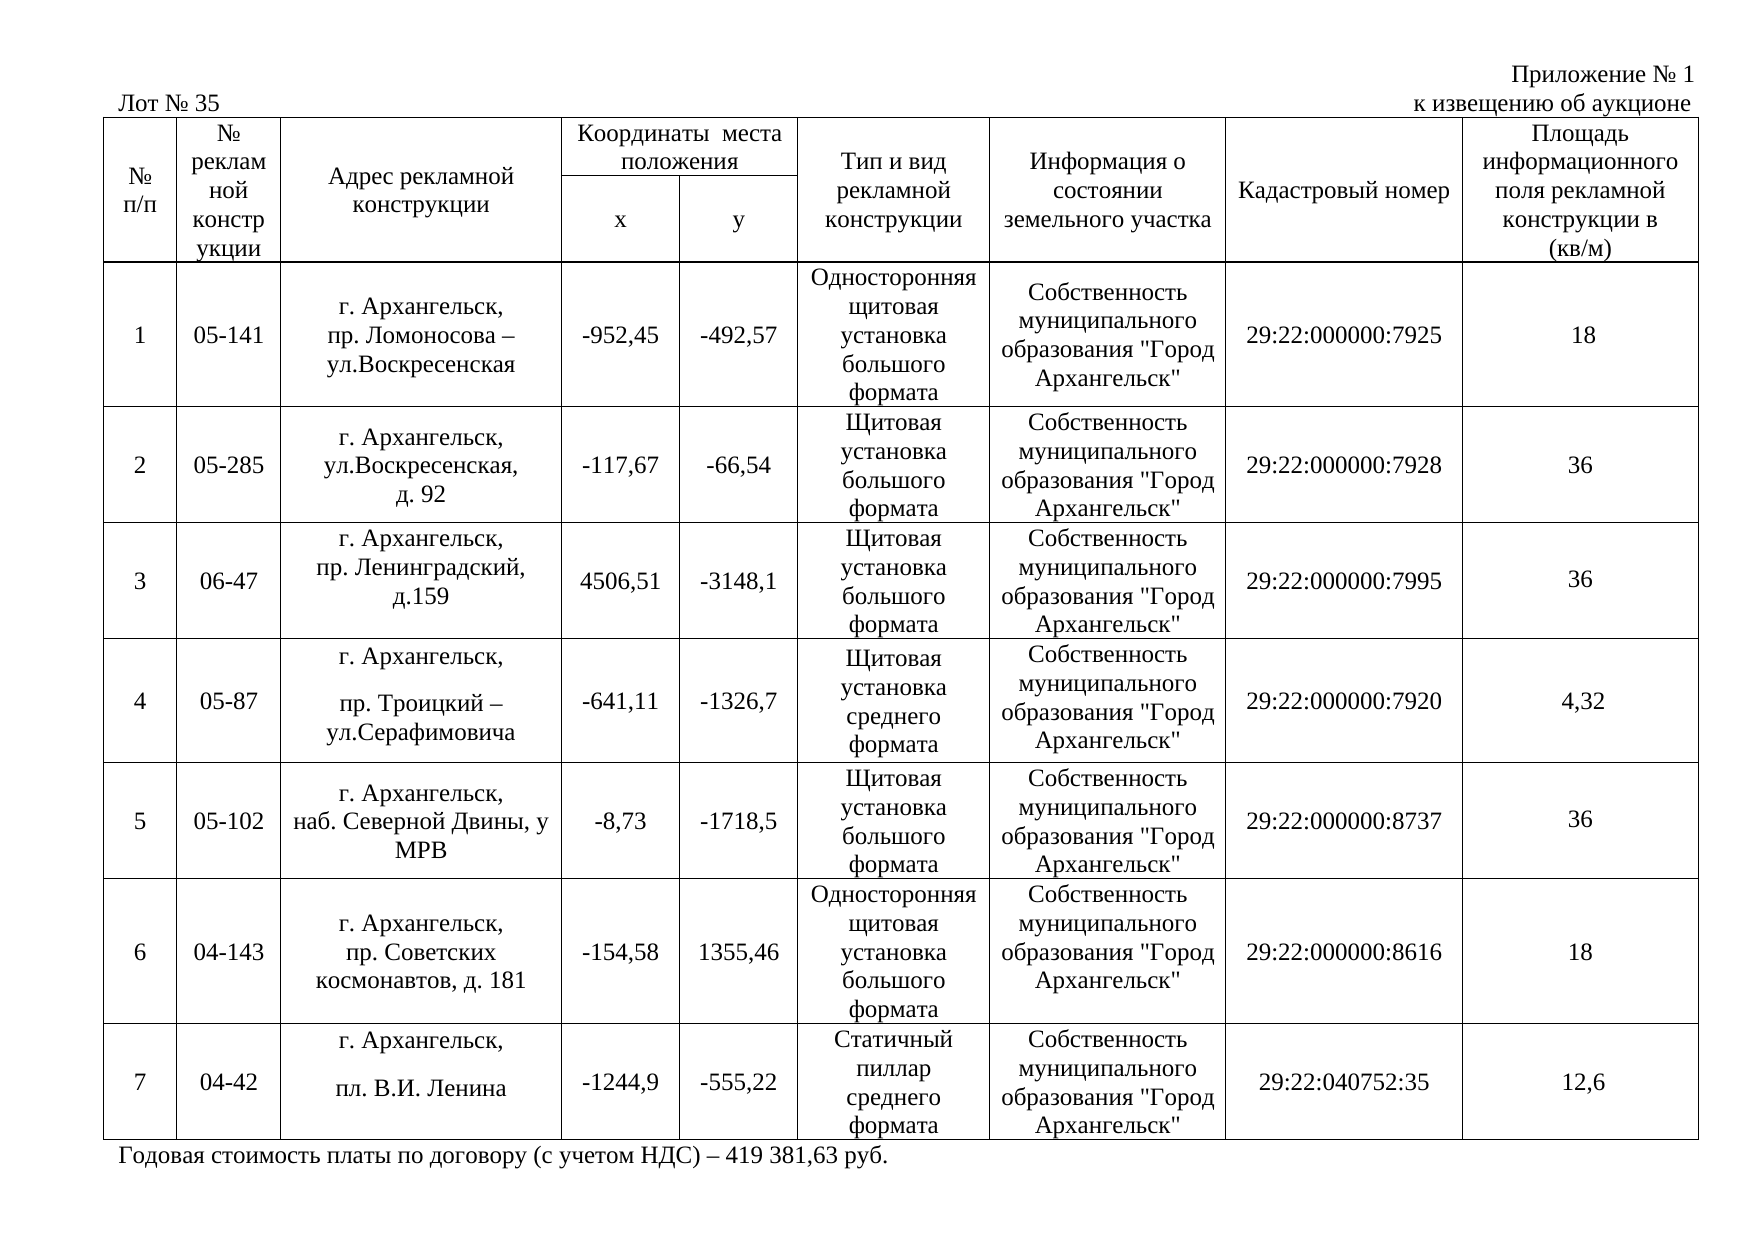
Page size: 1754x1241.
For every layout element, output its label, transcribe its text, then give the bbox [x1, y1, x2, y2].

table_cell г. Архангельск, пр. Ленинградский, д.159 [281, 523, 561, 638]
table_header № рекламной конструкции [177, 118, 280, 261]
table_cell Собственность муниципального образования "Город Архангельск" [990, 639, 1225, 762]
table_cell 2 [104, 407, 176, 522]
table_cell 06-47 [177, 523, 280, 638]
table_cell -66,54 [680, 407, 797, 522]
table_header Тип и вид рекламной конструкции [798, 118, 989, 261]
table_cell Собственность муниципального образования "Город Архангельск" [990, 407, 1225, 522]
table_cell 18 [1463, 879, 1698, 1023]
table_cell г. Архангельск, пр. Ломоносова – ул.Воскресенская [281, 263, 561, 406]
table_cell -555,22 [680, 1024, 797, 1139]
table_cell 36 [1463, 407, 1698, 522]
table_cell г. Архангельск, [281, 639, 561, 671]
table_header № п/п [104, 118, 176, 261]
table_cell 04-42 [177, 1024, 280, 1139]
table_cell 5 [104, 763, 176, 878]
table_cell 4 [104, 639, 176, 762]
table_cell 4506,51 [562, 523, 679, 638]
table_header Адрес рекламной конструкции [281, 118, 561, 261]
text Приложение № 1 [1372, 59, 1695, 88]
table_cell Щитовая установка большого формата [798, 763, 989, 878]
table_cell Собственность муниципального образования "Город Архангельск" [990, 523, 1225, 638]
table_cell г. Архангельск, наб. Северной Двины, у МРВ [281, 763, 561, 878]
table_cell 29:22:040752:35 [1226, 1024, 1462, 1139]
table_cell -1244,9 [562, 1024, 679, 1139]
table_cell 36 [1463, 523, 1698, 638]
table_cell 18 [1463, 263, 1698, 406]
table_cell 6 [104, 879, 176, 1023]
table_cell Щитовая установка среднего формата [798, 639, 989, 762]
table_cell 1355,46 [680, 879, 797, 1023]
table_cell x [562, 176, 679, 261]
table_cell Статичный пиллар среднего формата [798, 1024, 989, 1139]
table_cell пр. Троицкий – ул.Серафимовича [281, 671, 561, 762]
table_cell -154,58 [562, 879, 679, 1023]
table_cell Собственность муниципального образования "Город Архангельск" [990, 1024, 1225, 1139]
table_cell г. Архангельск, [281, 1024, 561, 1056]
table_cell 29:22:000000:7925 [1226, 263, 1462, 406]
table_cell Щитовая установка большого формата [798, 407, 989, 522]
table_cell 29:22:000000:8737 [1226, 763, 1462, 878]
table_cell 7 [104, 1024, 176, 1139]
table_cell -117,67 [562, 407, 679, 522]
table_cell 3 [104, 523, 176, 638]
table_cell 04-143 [177, 879, 280, 1023]
table_cell -952,45 [562, 263, 679, 406]
table_header Кадастровый номер [1226, 118, 1462, 261]
table_cell -8,73 [562, 763, 679, 878]
table_header Координаты места положения [562, 118, 797, 175]
table_cell 05-285 [177, 407, 280, 522]
table_cell 05-141 [177, 263, 280, 406]
table_cell Собственность муниципального образования "Город Архангельск" [990, 879, 1225, 1023]
table_cell Односторонняя щитовая установка большого формата [798, 263, 989, 406]
table_cell -1326,7 [680, 639, 797, 762]
table_cell -492,57 [680, 263, 797, 406]
table_cell -1718,5 [680, 763, 797, 878]
table_cell 4,32 [1463, 639, 1698, 762]
table_cell 05-102 [177, 763, 280, 878]
text Лот № 35 к извещению об аукционе [118, 88, 1695, 117]
table_header Информация о состоянии земельного участка [990, 118, 1225, 261]
table_cell 29:22:000000:7920 [1226, 639, 1462, 762]
table_cell -641,11 [562, 639, 679, 762]
table_cell 36 [1463, 763, 1698, 878]
table_cell г. Архангельск, пр. Советских космонавтов, д. 181 [281, 879, 561, 1023]
table_cell Щитовая установка большого формата [798, 523, 989, 638]
table_cell пл. В.И. Ленина [281, 1056, 561, 1139]
table_cell Собственность муниципального образования "Город Архангельск" [990, 763, 1225, 878]
table_cell 1 [104, 263, 176, 406]
text Годовая стоимость платы по договору (с учетом НДС) – 419 381,63 руб. [118, 1140, 1695, 1169]
table_cell 29:22:000000:7928 [1226, 407, 1462, 522]
table_cell 29:22:000000:8616 [1226, 879, 1462, 1023]
table_cell Собственность муниципального образования "Город Архангельск" [990, 263, 1225, 406]
table_cell 29:22:000000:7995 [1226, 523, 1462, 638]
table_header Площадь информационного поля рекламной конструкции в (кв/м) [1463, 118, 1698, 261]
table_cell 12,6 [1463, 1024, 1698, 1139]
table_cell -3148,1 [680, 523, 797, 638]
table_cell г. Архангельск, ул.Воскресенская, д. 92 [281, 407, 561, 522]
table_cell 05-87 [177, 639, 280, 762]
table_cell Односторонняя щитовая установка большого формата [798, 879, 989, 1023]
table_cell y [680, 176, 797, 261]
